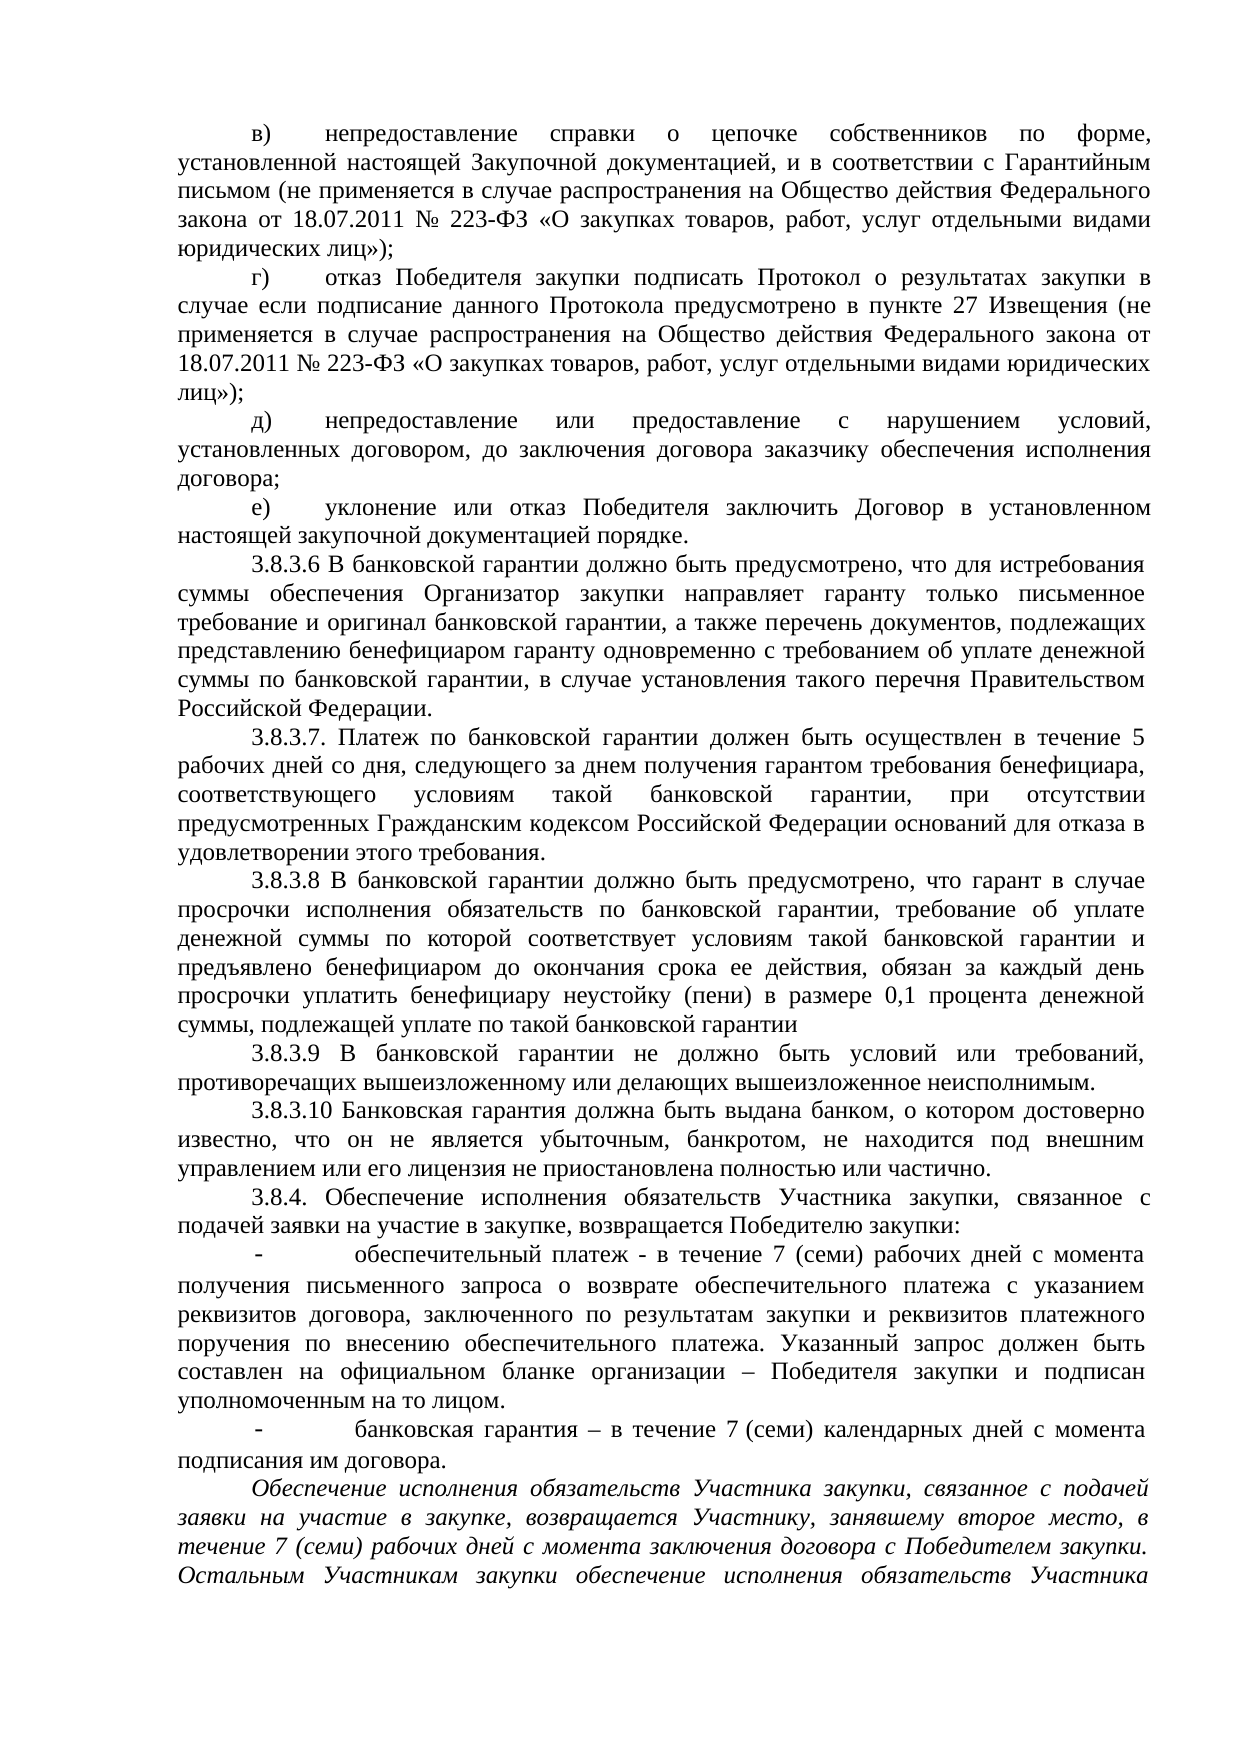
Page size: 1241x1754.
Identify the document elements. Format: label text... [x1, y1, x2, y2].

text 3.8.3.8 В банковской гарантии должно быть предусмотрено, что гарант в случае просрочки исполнения обязательств по банковской гарантии, требование об уплате денежной суммы по которой соответствует условиям такой банковской гарантии и предъявлено бенефициаром до окончания срока ее действия, обязан за каждый день просрочки уплатить бенефициару неустойку (пени) в размере 0,1 процента денежной суммы, подлежащей уплате по такой банковской гарантии [177, 866, 1146, 1038]
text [177, 1473, 1152, 1588]
list отказ Победителя закупки подписать Протокол о результатах закупки в случае если подписание данного Протокола предусмотрено в пункте 27 Извещения (не применяется в случае распространения на Общество действия Федерального закона от 18.07.2011 № 223-ФЗ «О закупках товаров, работ, услуг отдельными видами юридических лиц»); [177, 262, 1152, 406]
list непредоставление справки о цепочке собственников по форме, установленной настоящей Закупочной документацией, и в соответствии с Гарантийным письмом (не применяется в случае распространения на Общество действия Федерального закона от 18.07.2011 № 223-ФЗ «О закупках товаров, работ, услуг отдельными видами юридических лиц»); [177, 118, 1152, 262]
text 3.8.3.6 В банковской гарантии должно быть предусмотрено, что для истребования суммы обеспечения Организатор закупки направляет гаранту только письменное требование и оригинал банковской гарантии, а также перечень документов, подлежащих представлению бенефициаром гаранту одновременно с требованием об уплате денежной суммы по банковской гарантии, в случае установления такого перечня Правительством Российской Федерации. [177, 549, 1146, 722]
text 3.8.3.9 В банковской гарантии не должно быть условий или требований, противоречащих вышеизложенному или делающих вышеизложенное неисполнимым. [177, 1038, 1146, 1096]
list Обеспечение исполнения обязательств Участника закупки, связанное с подачей заявки на участие в закупке, возвращается Победителю закупки: [177, 1182, 1152, 1239]
list обеспечительный платеж - в течение 7 (семи) рабочих дней с момента получения письменного запроса о возврате обеспечительного платежа с указанием реквизитов договора, заключенного по результатам закупки и реквизитов платежного поручения по внесению обеспечительного платежа. Указанный запрос должен быть составлен на официальном бланке организации – Победителя закупки и подписан уполномоченным на то лицом. [177, 1239, 1146, 1414]
list непредоставление или предоставление с нарушением условий, установленных договором, до заключения договора заказчику обеспечения исполнения договора; [177, 406, 1152, 492]
list банковская гарантия – в течение 7 (семи) календарных дней с момента подписания им договора. [177, 1414, 1146, 1473]
text 3.8.3.10 Банковская гарантия должна быть выдана банком, о котором достоверно известно, что он не является убыточным, банкротом, не находится под внешним управлением или его лицензия не приостановлена полностью или частично. [177, 1096, 1146, 1182]
text 3.8.3.7. Платеж по банковской гарантии должен быть осуществлен в течение 5 рабочих дней со дня, следующего за днем получения гарантом требования бенефициара, соответствующего условиям такой банковской гарантии, при отсутствии предусмотренных Гражданским кодексом Российской Федерации оснований для отказа в удовлетворении этого требования. [177, 722, 1146, 866]
list уклонение или отказ Победителя заключить Договор в установленном настоящей закупочной документацией порядке. [177, 492, 1152, 549]
